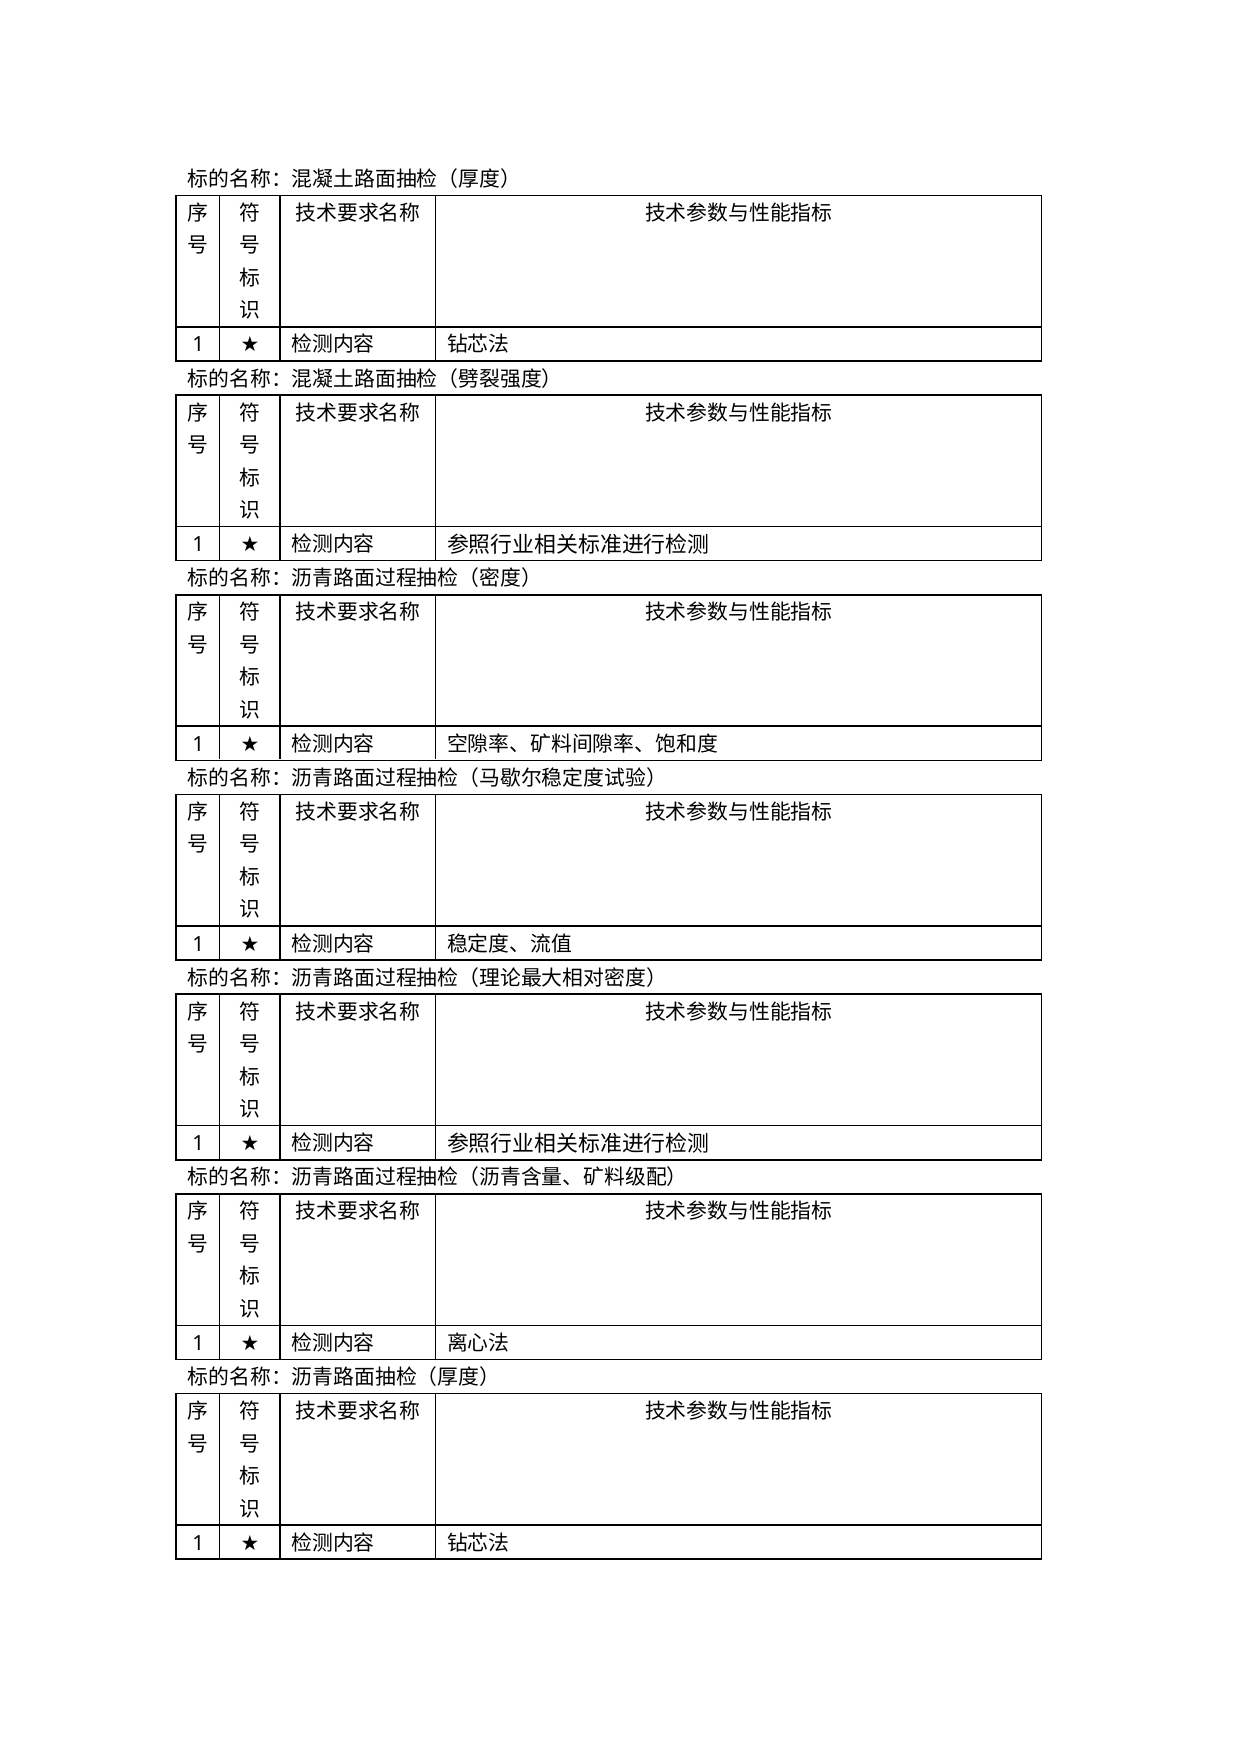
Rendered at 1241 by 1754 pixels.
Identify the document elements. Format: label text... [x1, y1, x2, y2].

table_header 技术要求名称 [281, 1394, 435, 1524]
text 标的名称：沥青路面过程抽检（理论最大相对密度） [187, 961, 1053, 993]
text 标的名称：混凝土路面抽检（劈裂强度） [187, 362, 1053, 394]
table_cell 检测内容 [281, 328, 435, 360]
table_cell 参照行业相关标准进行检测 [436, 1126, 1041, 1159]
table_header 符号标识 [220, 396, 279, 526]
table_header 技术要求名称 [281, 995, 435, 1125]
table_header 符号标识 [220, 596, 279, 725]
table_cell 检测内容 [281, 727, 435, 759]
table_header 技术参数与性能指标 [436, 995, 1041, 1125]
table_cell ★ [220, 1126, 279, 1159]
table_cell 1 [177, 527, 219, 560]
table_cell 检测内容 [281, 927, 435, 959]
table_header 符号标识 [220, 1394, 279, 1524]
table_header 序号 [177, 795, 219, 925]
table_cell 1 [177, 1326, 219, 1358]
table_cell ★ [220, 328, 279, 360]
table_header 技术要求名称 [281, 1195, 435, 1324]
table_cell 1 [177, 927, 219, 959]
table_cell 检测内容 [281, 1526, 435, 1558]
table_header 序号 [177, 1394, 219, 1524]
table_header 符号标识 [220, 995, 279, 1125]
table_header 技术参数与性能指标 [436, 396, 1041, 526]
text 标的名称：沥青路面过程抽检（沥青含量、矿料级配） [187, 1160, 1053, 1193]
table_header 技术参数与性能指标 [436, 196, 1041, 326]
table_header 技术参数与性能指标 [436, 596, 1041, 725]
table_cell 1 [177, 1526, 219, 1558]
text 标的名称：沥青路面抽检（厚度） [187, 1360, 1053, 1393]
table_header 技术要求名称 [281, 196, 435, 326]
table_header 序号 [177, 1195, 219, 1324]
table_header 技术要求名称 [281, 396, 435, 526]
table_header 序号 [177, 396, 219, 526]
table_header 符号标识 [220, 196, 279, 326]
table_header 符号标识 [220, 795, 279, 925]
text 标的名称：沥青路面过程抽检（密度） [187, 561, 1053, 594]
table_cell ★ [220, 727, 279, 759]
table_cell 参照行业相关标准进行检测 [436, 527, 1041, 560]
table_cell 空隙率、矿料间隙率、饱和度 [436, 727, 1041, 759]
table_cell 检测内容 [281, 527, 435, 560]
table_header 序号 [177, 995, 219, 1125]
table_cell 钻芯法 [436, 328, 1041, 360]
table_cell ★ [220, 1326, 279, 1358]
table_header 技术参数与性能指标 [436, 1195, 1041, 1324]
table_header 技术要求名称 [281, 596, 435, 725]
table_cell ★ [220, 1526, 279, 1558]
table_cell ★ [220, 527, 279, 560]
table_cell 离心法 [436, 1326, 1041, 1358]
table_header 技术参数与性能指标 [436, 795, 1041, 925]
table_header 符号标识 [220, 1195, 279, 1324]
table_header 序号 [177, 196, 219, 326]
table_header 序号 [177, 596, 219, 725]
text 标的名称：沥青路面过程抽检（马歇尔稳定度试验） [187, 761, 1053, 793]
table_cell ★ [220, 927, 279, 959]
table_cell 钻芯法 [436, 1526, 1041, 1558]
table_cell 稳定度、流值 [436, 927, 1041, 959]
text 标的名称：混凝土路面抽检（厚度） [187, 162, 1053, 194]
table_header 技术要求名称 [281, 795, 435, 925]
table_cell 1 [177, 727, 219, 759]
table_cell 检测内容 [281, 1326, 435, 1358]
table_cell 1 [177, 1126, 219, 1159]
table_header 技术参数与性能指标 [436, 1394, 1041, 1524]
table_cell 1 [177, 328, 219, 360]
table_cell 检测内容 [281, 1126, 435, 1159]
